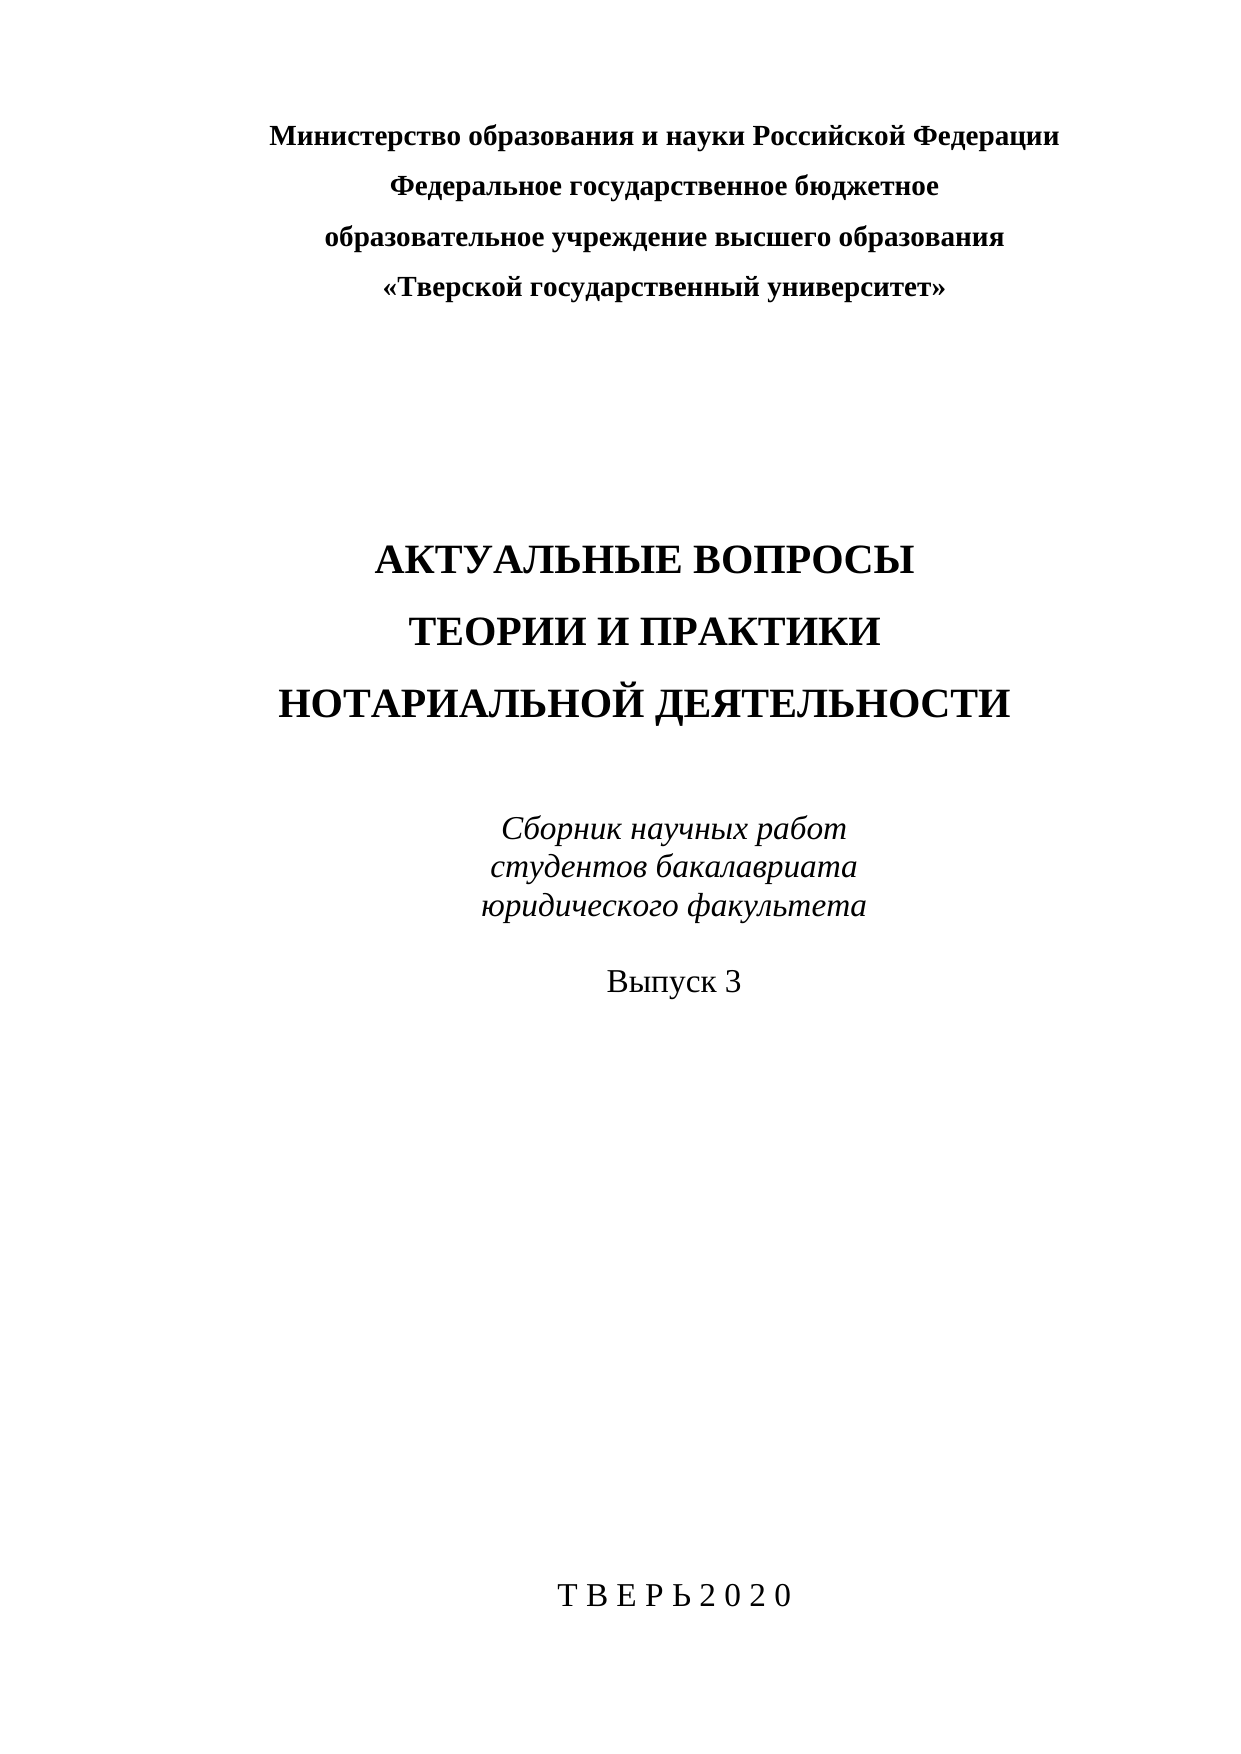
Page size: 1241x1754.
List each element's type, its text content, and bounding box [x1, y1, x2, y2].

text «Тверской государственный университет» [177, 269, 1152, 303]
text студентов бакалавриата [148, 846, 1112, 885]
text Федеральное государственное бюджетное [177, 168, 1152, 202]
text Выпуск 3 [148, 961, 1112, 1000]
text НОТАРИАЛЬНОЙ ДЕЯТЕЛЬНОСТИ [177, 679, 1112, 727]
text Министерство образования и науки Российской Федерации [177, 118, 1152, 152]
text Сборник научных работ [148, 808, 1112, 846]
text Т В Е Р Ь 2 0 2 0 [148, 1575, 1112, 1613]
text юридического факультета [148, 885, 1112, 923]
text ТЕОРИИ И ПРАКТИКИ [177, 607, 1112, 655]
text образовательное учреждение высшего образования [177, 219, 1152, 252]
text АКТУАЛЬНЫЕ ВОПРОСЫ [177, 535, 1112, 583]
